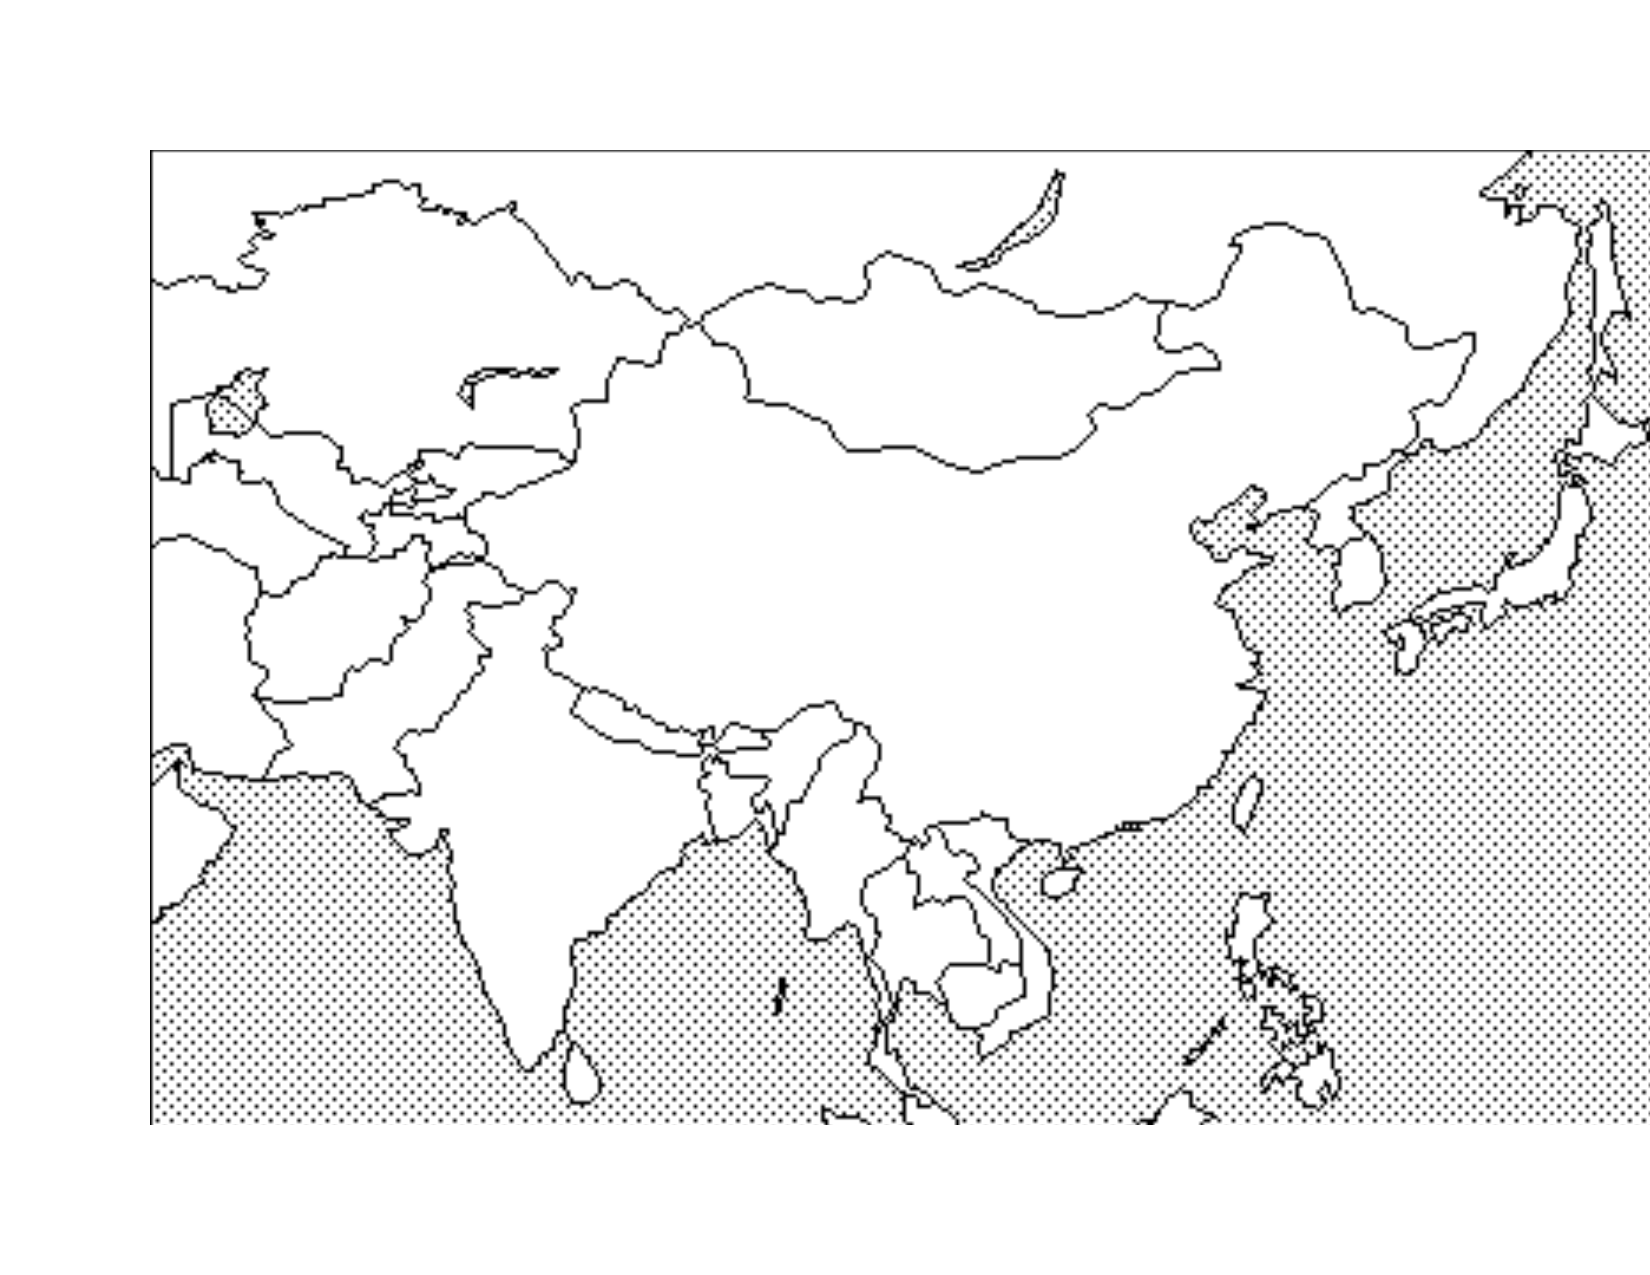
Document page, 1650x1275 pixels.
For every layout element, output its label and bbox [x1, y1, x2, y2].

picture [150, 150, 1650, 1125]
